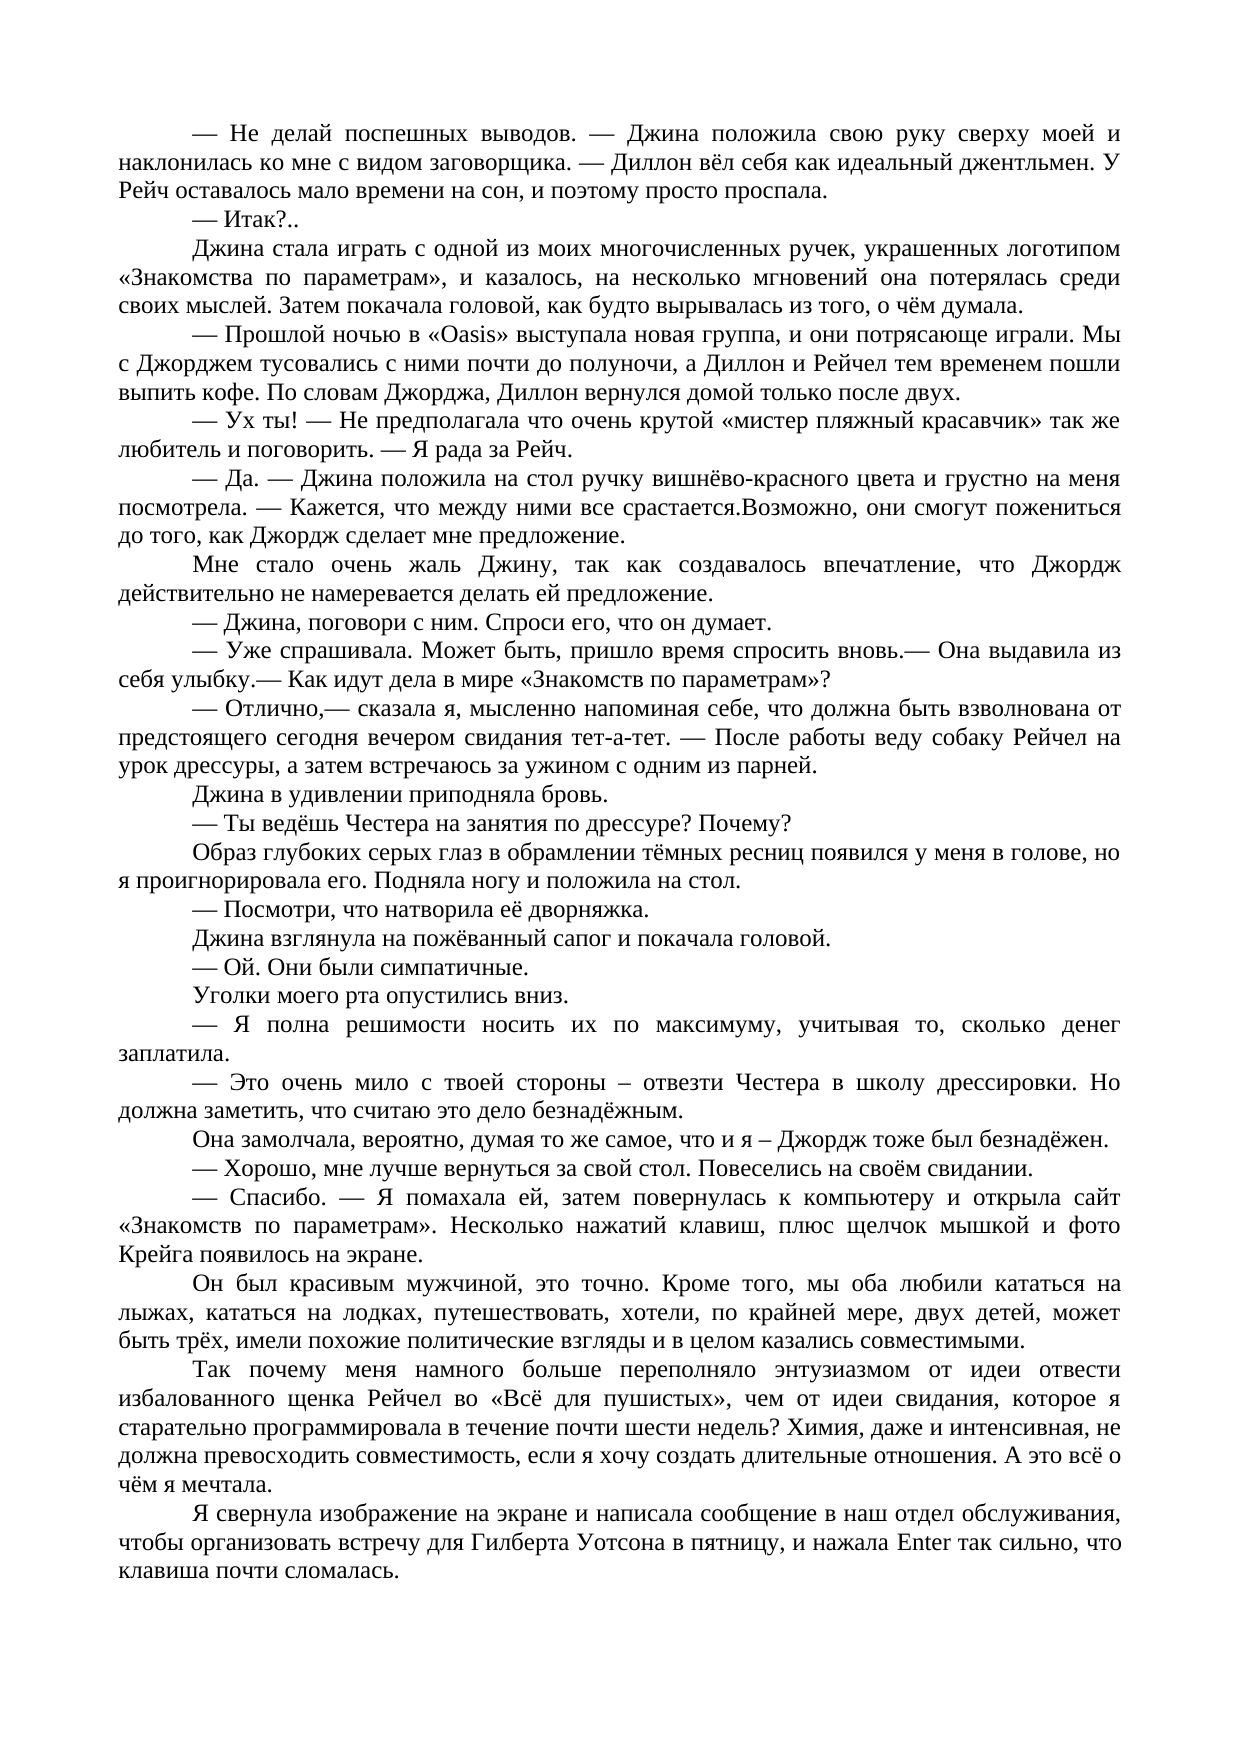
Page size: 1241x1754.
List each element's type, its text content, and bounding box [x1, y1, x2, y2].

text Уголки моего рта опустились вниз. [118, 981, 1122, 1009]
text — Это очень мило с твоей стороны – отвезти Честера в школу дрессировки. Но должна заметить, что считаю это дело безнадёжным. [118, 1067, 1122, 1124]
text Образ глубоких серых глаз в обрамлении тёмных ресниц появился у меня в голове, но я проигнорировала его. Подняла ногу и положила на стол. [118, 837, 1122, 894]
text — Итак?.. [118, 204, 1122, 233]
text — Прошлой ночью в «Oasis» выступала новая группа, и они потрясающе играли. Мы с Джорджем тусовались с ними почти до полуночи, а Диллон и Рейчел тем временем пошли выпить кофе. По словам Джорджа, Диллон вернулся домой только после двух. [118, 319, 1122, 406]
text — Ух ты! — Не предполагала что очень крутой «мистер пляжный красавчик» так же любитель и поговорить. — Я рада за Рейч. [118, 406, 1122, 463]
text Так почему меня намного больше переполняло энтузиазмом от идеи отвести избалованного щенка Рейчел во «Всё для пушистых», чем от идеи свидания, которое я старательно программировала в течение почти шести недель? Химия, даже и интенсивная, не должна превосходить совместимость, если я хочу создать длительные отношения. А это всё о чём я мечтала. [118, 1354, 1122, 1498]
text Она замолчала, вероятно, думая то же самое, что и я – Джордж тоже был безнадёжен. [118, 1124, 1122, 1153]
text — Ой. Они были симпатичные. [118, 952, 1122, 981]
text — Посмотри, что натворила её дворняжка. [118, 894, 1122, 923]
text Джина взглянула на пожёванный сапог и покачала головой. [118, 923, 1122, 952]
text — Уже спрашивала. Может быть, пришло время спросить вновь.— Она выдавила из себя улыбку.— Как идут дела в мире «Знакомств по параметрам»? [118, 636, 1122, 693]
text — Не делай поспешных выводов. — Джина положила свою руку сверху моей и наклонилась ко мне с видом заговорщика. — Диллон вёл себя как идеальный джентльмен. У Рейч оставалось мало времени на сон, и поэтому просто проспала. [118, 118, 1122, 204]
text Он был красивым мужчиной, это точно. Кроме того, мы оба любили кататься на лыжах, кататься на лодках, путешествовать, хотели, по крайней мере, двух детей, может быть трёх, имели похожие политические взгляды и в целом казались совместимыми. [118, 1268, 1122, 1354]
text — Я полна решимости носить их по максимуму, учитывая то, сколько денег заплатила. [118, 1009, 1122, 1067]
text Я свернула изображение на экране и написала сообщение в наш отдел обслуживания, чтобы организовать встречу для Гилберта Уотсона в пятницу, и нажала Enter так сильно, что клавиша почти сломалась. [118, 1498, 1122, 1584]
text — Ты ведёшь Честера на занятия по дрессуре? Почему? [118, 808, 1122, 837]
text — Отлично,— сказала я, мысленно напоминая себе, что должна быть взволнована от предстоящего сегодня вечером свидания тет-а-тет. — После работы веду собаку Рейчел на урок дрессуры, а затем встречаюсь за ужином с одним из парней. [118, 693, 1122, 779]
text — Спасибо. — Я помахала ей, затем повернулась к компьютеру и открыла сайт «Знакомств по параметрам». Несколько нажатий клавиш, плюс щелчок мышкой и фото Крейга появилось на экране. [118, 1182, 1122, 1268]
text Мне стало очень жаль Джину, так как создавалось впечатление, что Джордж действительно не намеревается делать ей предложение. [118, 549, 1122, 607]
text Джина стала играть с одной из моих многочисленных ручек, украшенных логотипом «Знакомства по параметрам», и казалось, на несколько мгновений она потерялась среди своих мыслей. Затем покачала головой, как будто вырывалась из того, о чём думала. [118, 233, 1122, 319]
text — Да. — Джина положила на стол ручку вишнёво-красного цвета и грустно на меня посмотрела. — Кажется, что между ними все срастается.Возможно, они смогут пожениться до того, как Джордж сделает мне предложение. [118, 463, 1122, 549]
text — Хорошо, мне лучше вернуться за свой стол. Повеселись на своём свидании. [118, 1153, 1122, 1182]
text Джина в удивлении приподняла бровь. [118, 779, 1122, 808]
text — Джина, поговори с ним. Спроси его, что он думает. [118, 607, 1122, 636]
